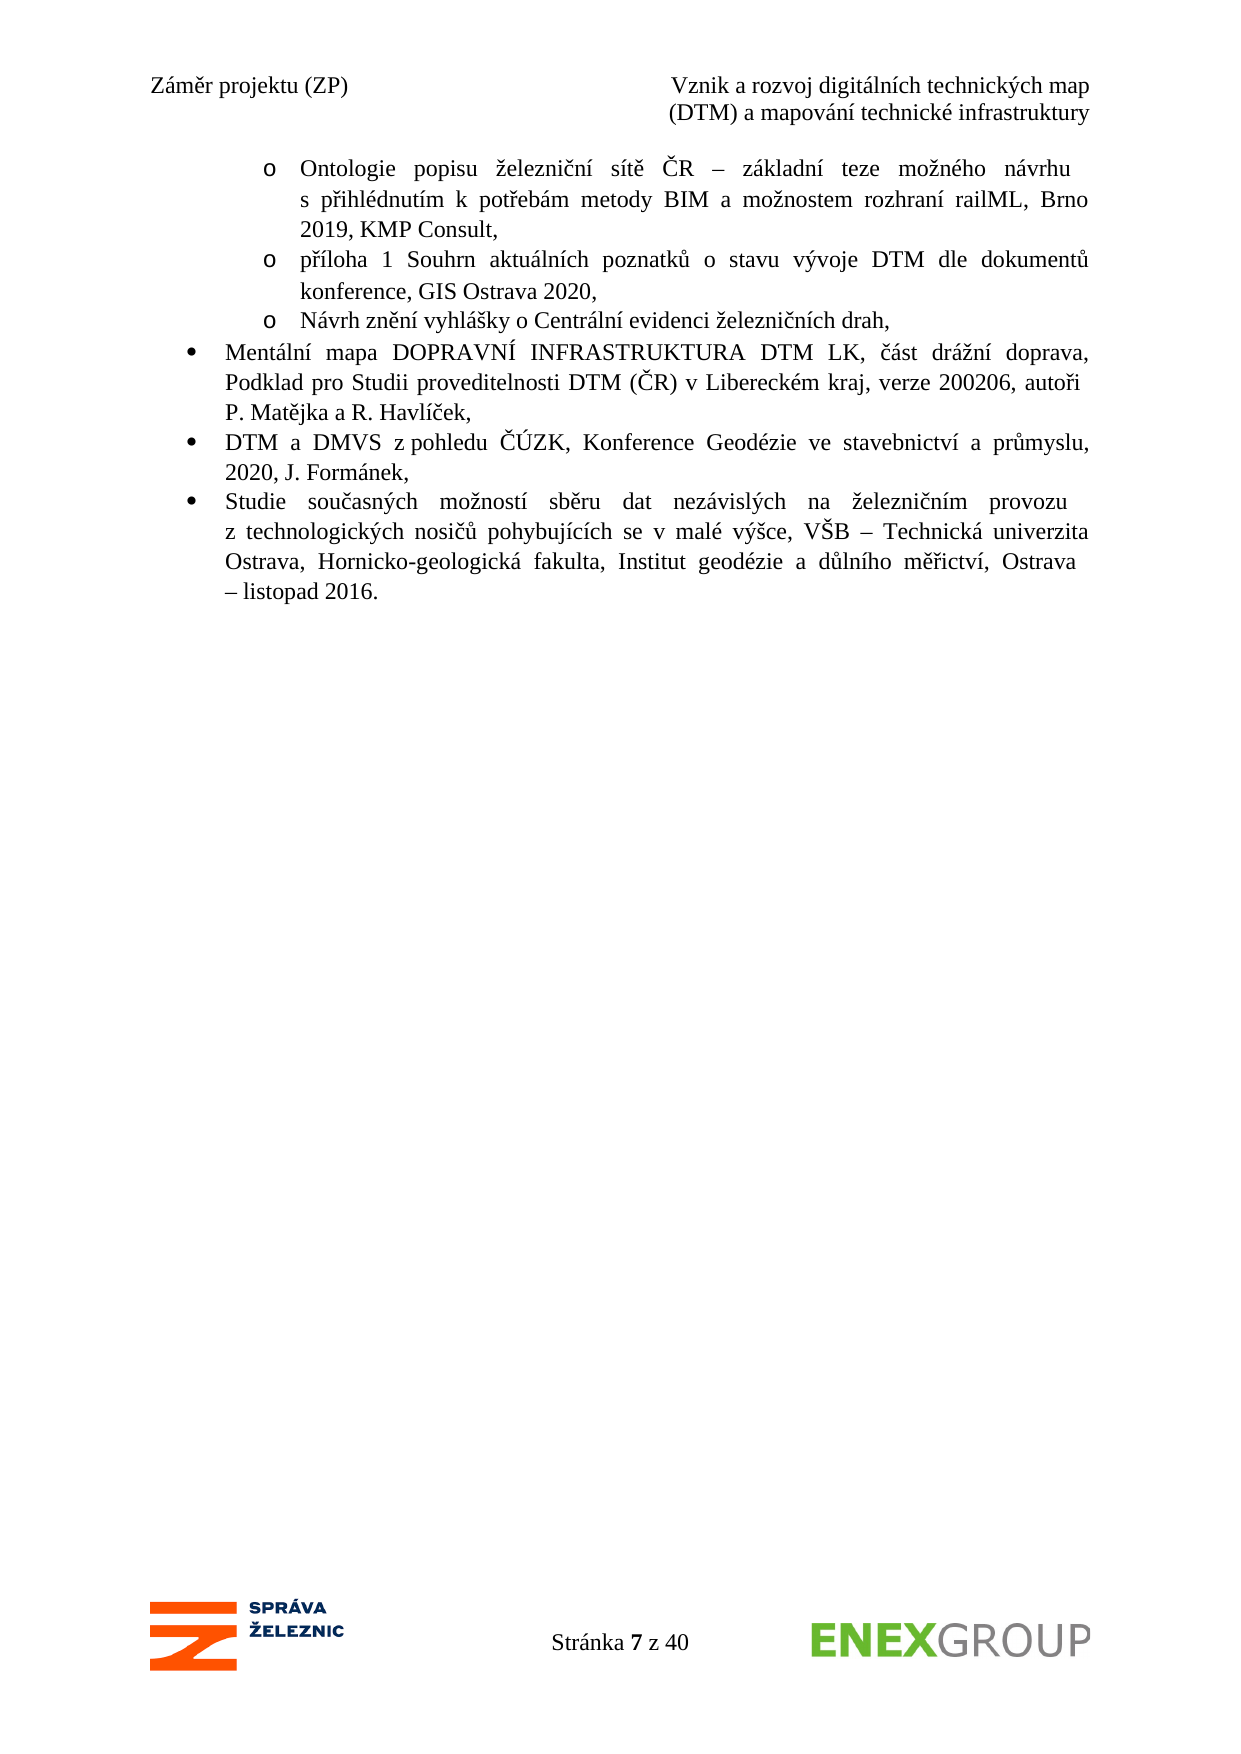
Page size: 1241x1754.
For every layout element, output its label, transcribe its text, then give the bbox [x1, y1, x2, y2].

list Návrh znění vyhlášky o Centrální evidenci železničních drah, [262, 307, 1090, 336]
list Ontologie popisu železniční sítě ČR – základní teze možného návrhu s přihlédnutím k potřebám metody BIM a možnostem rozhraní railML, Brno 2019, KMP Consult, [262, 154, 1090, 243]
list Mentální mapa DOPRAVNÍ INFRASTRUKTURA DTM LK, část drážní doprava, Podklad pro Studii proveditelnosti DTM (ČR) v Libereckém kraj, verze 200206, autoři P. Matějka a R. Havlíček, [187, 338, 1090, 426]
list DTM a DMVS z pohledu ČÚZK, Konference Geodézie ve stavebnictví a průmyslu, 2020, J. Formánek, [187, 428, 1090, 485]
picture [811, 1623, 1091, 1659]
list příloha 1 Souhrn aktuálních poznatků o stavu vývoje DTM dle dokumentů konference, GIS Ostrava 2020, [262, 245, 1090, 304]
picture [150, 1598, 344, 1671]
list Studie současných možností sběru dat nezávislých na železničním provozu z technologických nosičů pohybujících se v malé výšce, VŠB – Technická univerzita Ostrava, Hornicko-geologická fakulta, Institut geodézie a důlního měřictví, Ostrava – listopad 2016. [187, 487, 1090, 604]
